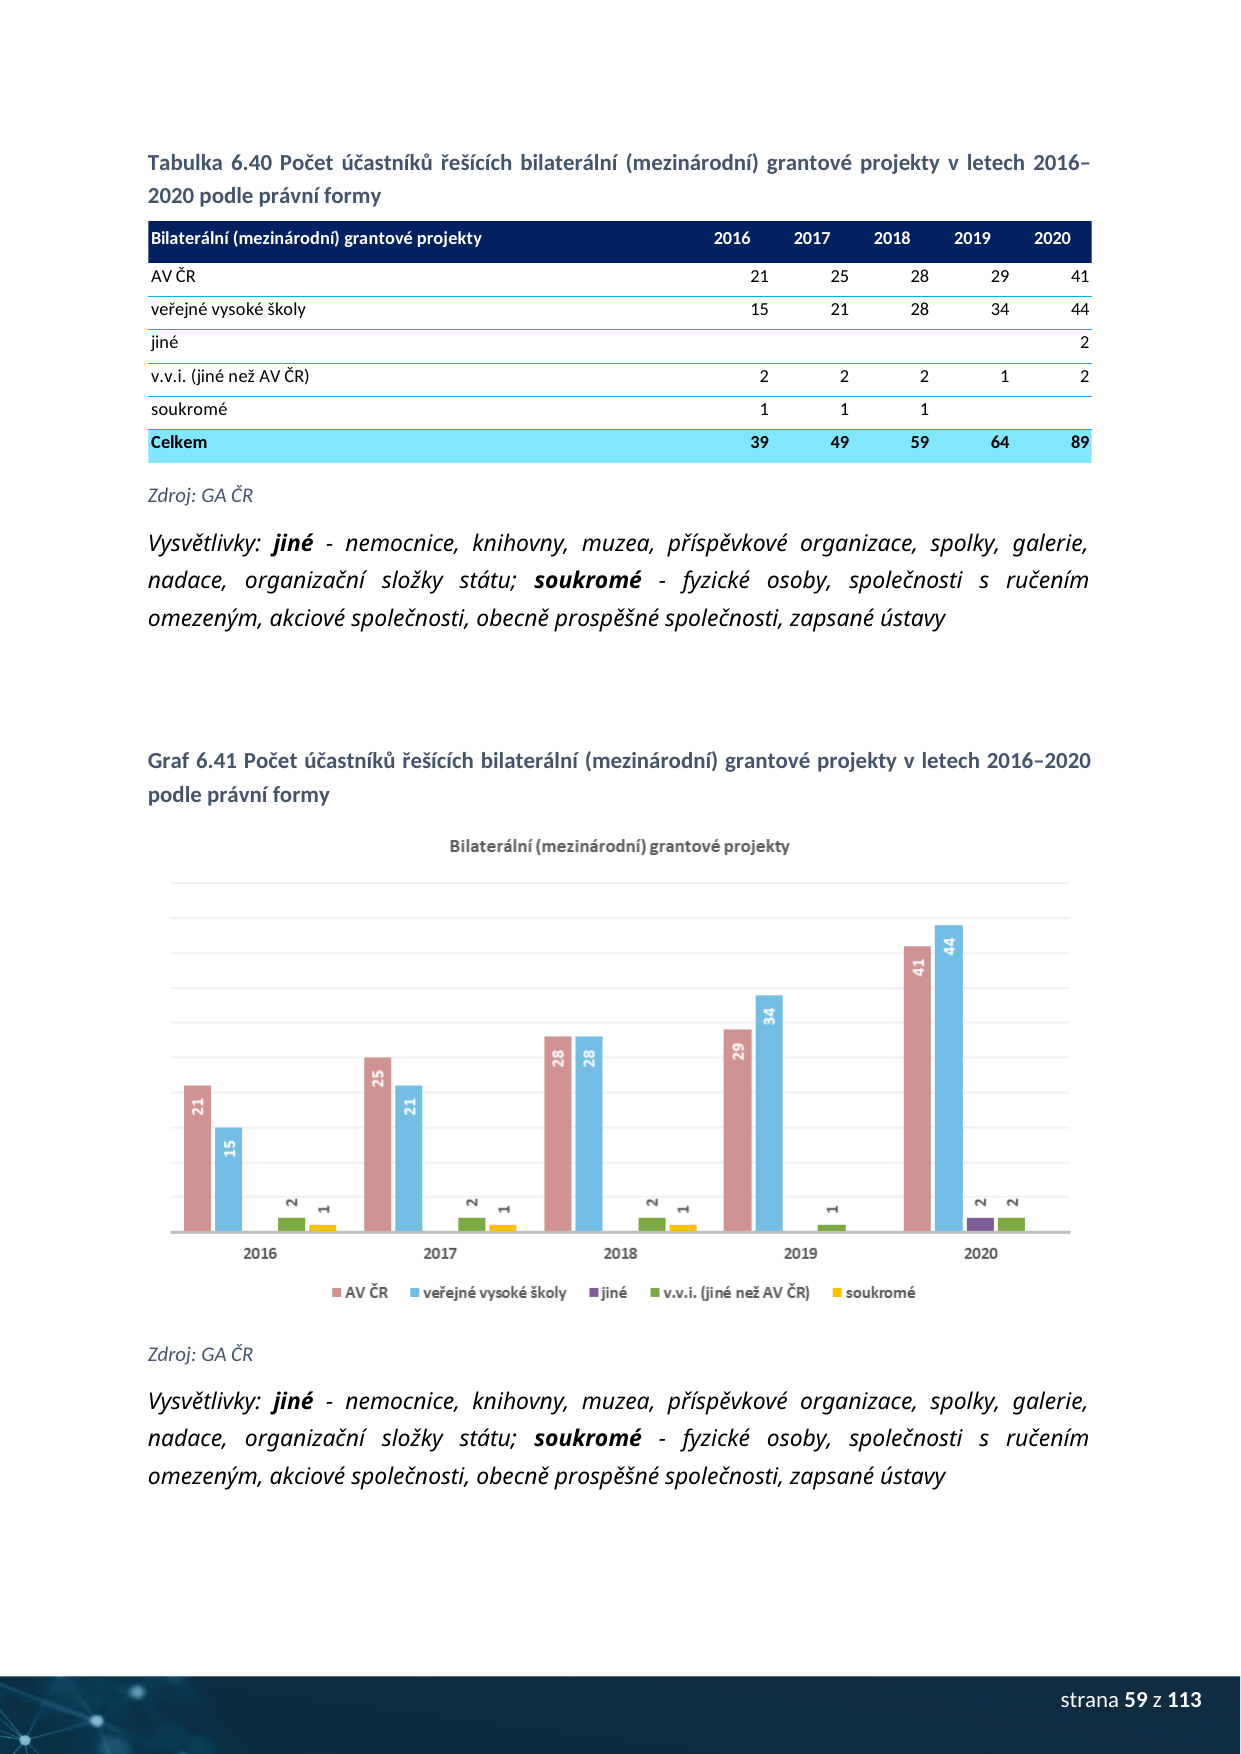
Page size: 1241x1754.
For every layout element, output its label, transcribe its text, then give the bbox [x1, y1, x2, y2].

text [148, 1385, 1093, 1491]
text Zdroj: GA ČR [148, 1341, 1093, 1366]
picture [0, 1643, 1241, 1754]
text Zdroj: GA ČR [148, 483, 1093, 508]
picture [147, 819, 1093, 1322]
